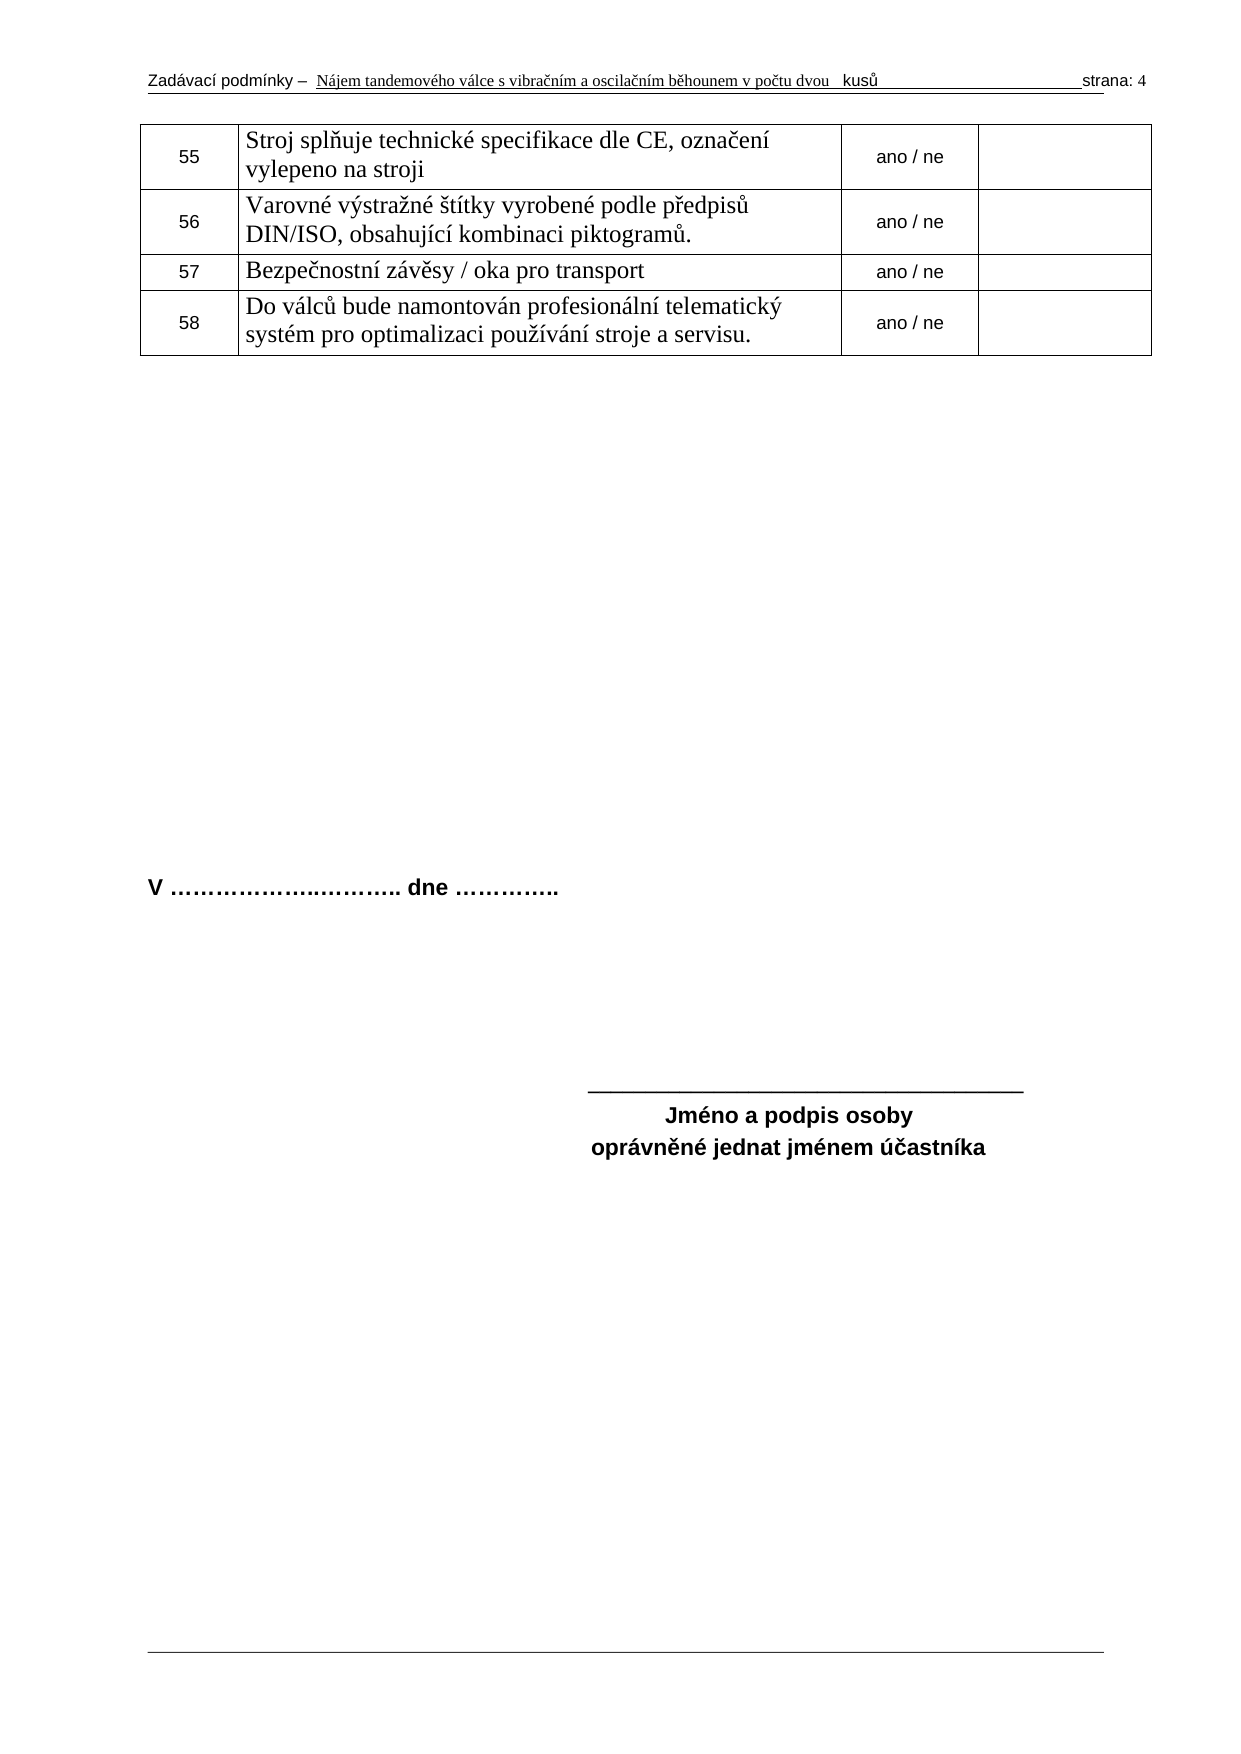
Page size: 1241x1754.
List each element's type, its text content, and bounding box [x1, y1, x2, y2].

table_cell [979, 125, 1151, 189]
table_cell Stroj splňuje technické specifikace dle CE, označení vylepeno na stroji [239, 125, 841, 189]
table_cell ano / ne [842, 125, 978, 189]
table_cell ano / ne [842, 291, 978, 354]
text ______________________________________ [148, 1069, 1152, 1096]
table_cell ano / ne [842, 190, 978, 254]
table_cell 57 [141, 255, 238, 290]
table_cell Varovné výstražné štítky vyrobené podle předpisů DIN/ISO, obsahující kombinaci piktogramů. [239, 190, 841, 254]
table_cell 58 [141, 291, 238, 354]
text V ………………..……….. dne ………….. [148, 873, 1152, 900]
table_cell ano / ne [842, 255, 978, 290]
table_cell Do válců bude namontován profesionální telematický systém pro optimalizaci používání stroje a servisu. [239, 291, 841, 354]
table_cell Bezpečnostní závěsy / oka pro transport [239, 255, 841, 290]
text oprávněné jednat jménem účastníka [148, 1134, 1152, 1161]
table_cell [979, 291, 1151, 354]
table_cell 55 [141, 125, 238, 189]
text Jméno a podpis osoby [148, 1102, 1152, 1128]
table_cell 56 [141, 190, 238, 254]
table_cell [979, 190, 1151, 254]
table_cell [979, 255, 1151, 290]
